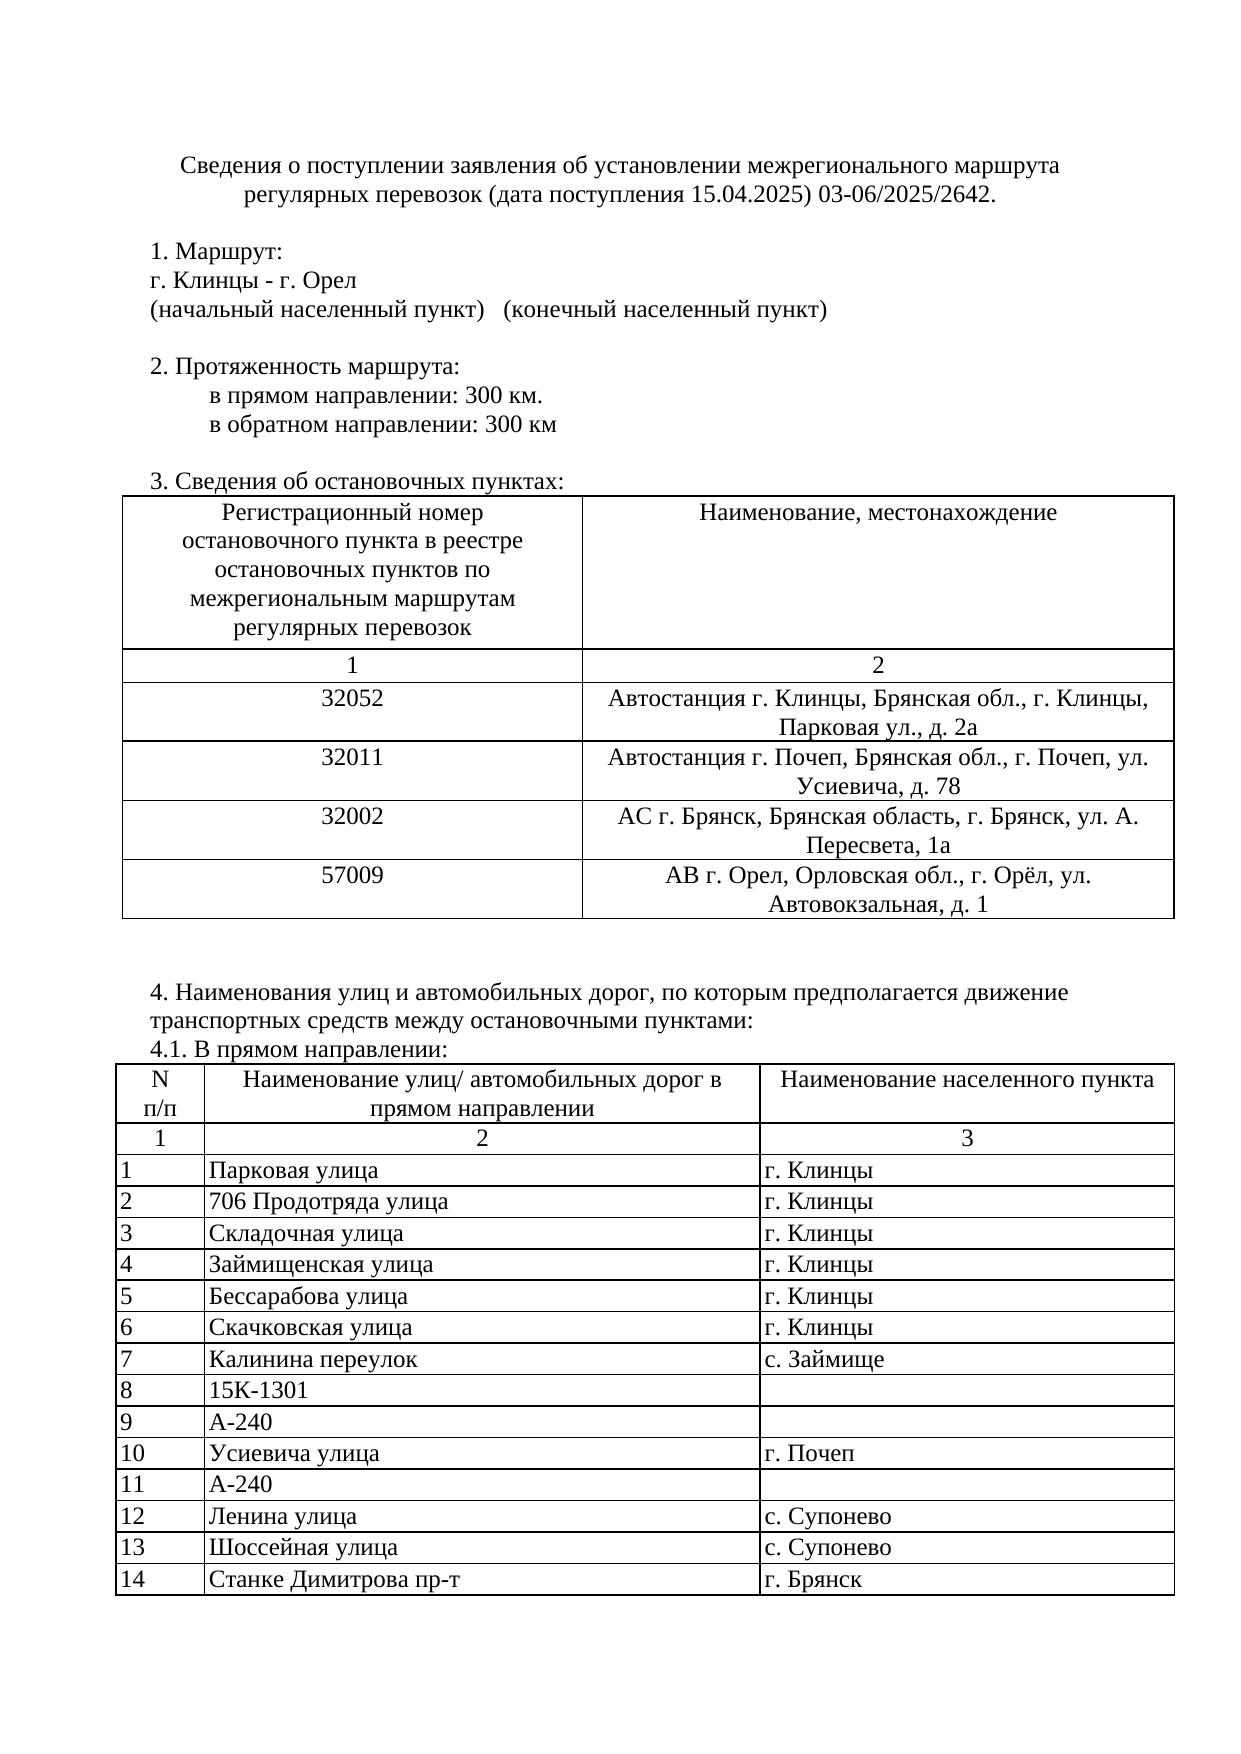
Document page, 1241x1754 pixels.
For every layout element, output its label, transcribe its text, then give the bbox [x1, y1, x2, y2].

table_cell Автостанция г. Почеп, Брянская обл., г. Почеп, ул. Усиевича, д. 78 [583, 742, 1173, 799]
text 3. Сведения об остановочных пунктах: [150, 466, 1090, 495]
text Сведения о поступлении заявления об установлении межрегионального маршрута регулярных перевозок (дата поступления 15.04.2025) 03-06/2025/2642. [150, 150, 1090, 207]
table_cell с. Супонево [761, 1501, 1174, 1531]
table_cell А-240 [205, 1407, 759, 1437]
table_cell 5 [117, 1281, 204, 1311]
text г. Клинцы - г. Орел [150, 265, 1090, 294]
table_cell АС г. Брянск, Брянская область, г. Брянск, ул. А. Пересвета, 1а [583, 801, 1173, 858]
table_cell Шоссейная улица [205, 1533, 759, 1562]
table_cell 2 [205, 1124, 759, 1153]
table_cell г. Клинцы [761, 1312, 1174, 1342]
table_cell Станке Димитрова пр-т [205, 1564, 759, 1594]
table_cell 6 [117, 1312, 204, 1342]
text 2. Протяженность маршрута: [150, 351, 1090, 380]
table_header Наименование населенного пункта [761, 1065, 1174, 1122]
table_cell Займищенская улица [205, 1250, 759, 1279]
table_cell г. Клинцы [761, 1187, 1174, 1216]
table_cell Скачковская улица [205, 1312, 759, 1342]
table_cell 9 [117, 1407, 204, 1437]
table_header Наименование, местонахождение [583, 497, 1173, 648]
table_cell 32052 [123, 683, 582, 740]
text в обратном направлении: 300 км [150, 409, 1090, 437]
table_cell г. Клинцы [761, 1155, 1174, 1185]
table_cell 2 [117, 1187, 204, 1216]
table_header Регистрационный номер остановочного пункта в реестре остановочных пунктов по межрегиональным маршрутам регулярных перевозок [123, 497, 582, 648]
table_cell Бессарабова улица [205, 1281, 759, 1311]
table_cell с. Супонево [761, 1533, 1174, 1562]
table_cell г. Клинцы [761, 1281, 1174, 1311]
table_cell 3 [117, 1218, 204, 1248]
table_cell Ленина улица [205, 1501, 759, 1531]
text 4. Наименования улиц и автомобильных дорог, по которым предполагается движение транспортных средств между остановочными пунктами: [150, 977, 1090, 1034]
text 4.1. В прямом направлении: [150, 1034, 1090, 1063]
table_cell 4 [117, 1250, 204, 1279]
table_cell с. Займище [761, 1344, 1174, 1374]
table_cell Парковая улица [205, 1155, 759, 1185]
table_cell 706 Продотряда улица [205, 1187, 759, 1216]
table_cell 7 [117, 1344, 204, 1374]
table_cell 1 [117, 1124, 204, 1153]
table_cell г. Брянск [761, 1564, 1174, 1594]
table_cell 2 [583, 650, 1173, 681]
table_cell г. Клинцы [761, 1250, 1174, 1279]
table_cell 15К-1301 [205, 1375, 759, 1405]
table_cell 57009 [123, 860, 582, 918]
table_cell 14 [117, 1564, 204, 1594]
table_cell АВ г. Орел, Орловская обл., г. Орёл, ул. Автовокзальная, д. 1 [583, 860, 1173, 918]
text 1. Маршрут: [150, 236, 1090, 265]
table_cell [761, 1407, 1174, 1437]
text (начальный населенный пункт) (конечный населенный пункт) [150, 294, 1090, 322]
table_cell 1 [123, 650, 582, 681]
table_cell 1 [117, 1155, 204, 1185]
table_cell г. Клинцы [761, 1218, 1174, 1248]
table_cell г. Почеп [761, 1438, 1174, 1468]
table_cell Автостанция г. Клинцы, Брянская обл., г. Клинцы, Парковая ул., д. 2а [583, 683, 1173, 740]
table_cell 12 [117, 1501, 204, 1531]
table_cell 3 [761, 1124, 1174, 1153]
table_cell А-240 [205, 1470, 759, 1499]
table_cell [761, 1375, 1174, 1405]
text в прямом направлении: 300 км. [150, 380, 1090, 409]
table_header N п/п [117, 1065, 204, 1122]
table_cell 10 [117, 1438, 204, 1468]
table_cell 8 [117, 1375, 204, 1405]
table_cell Усиевича улица [205, 1438, 759, 1468]
table_cell 13 [117, 1533, 204, 1562]
table_cell 32002 [123, 801, 582, 858]
table_cell Складочная улица [205, 1218, 759, 1248]
table_cell [761, 1470, 1174, 1499]
table_cell 11 [117, 1470, 204, 1499]
table_header Наименование улиц/ автомобильных дорог в прямом направлении [205, 1065, 759, 1122]
table_cell 32011 [123, 742, 582, 799]
table_cell Калинина переулок [205, 1344, 759, 1374]
